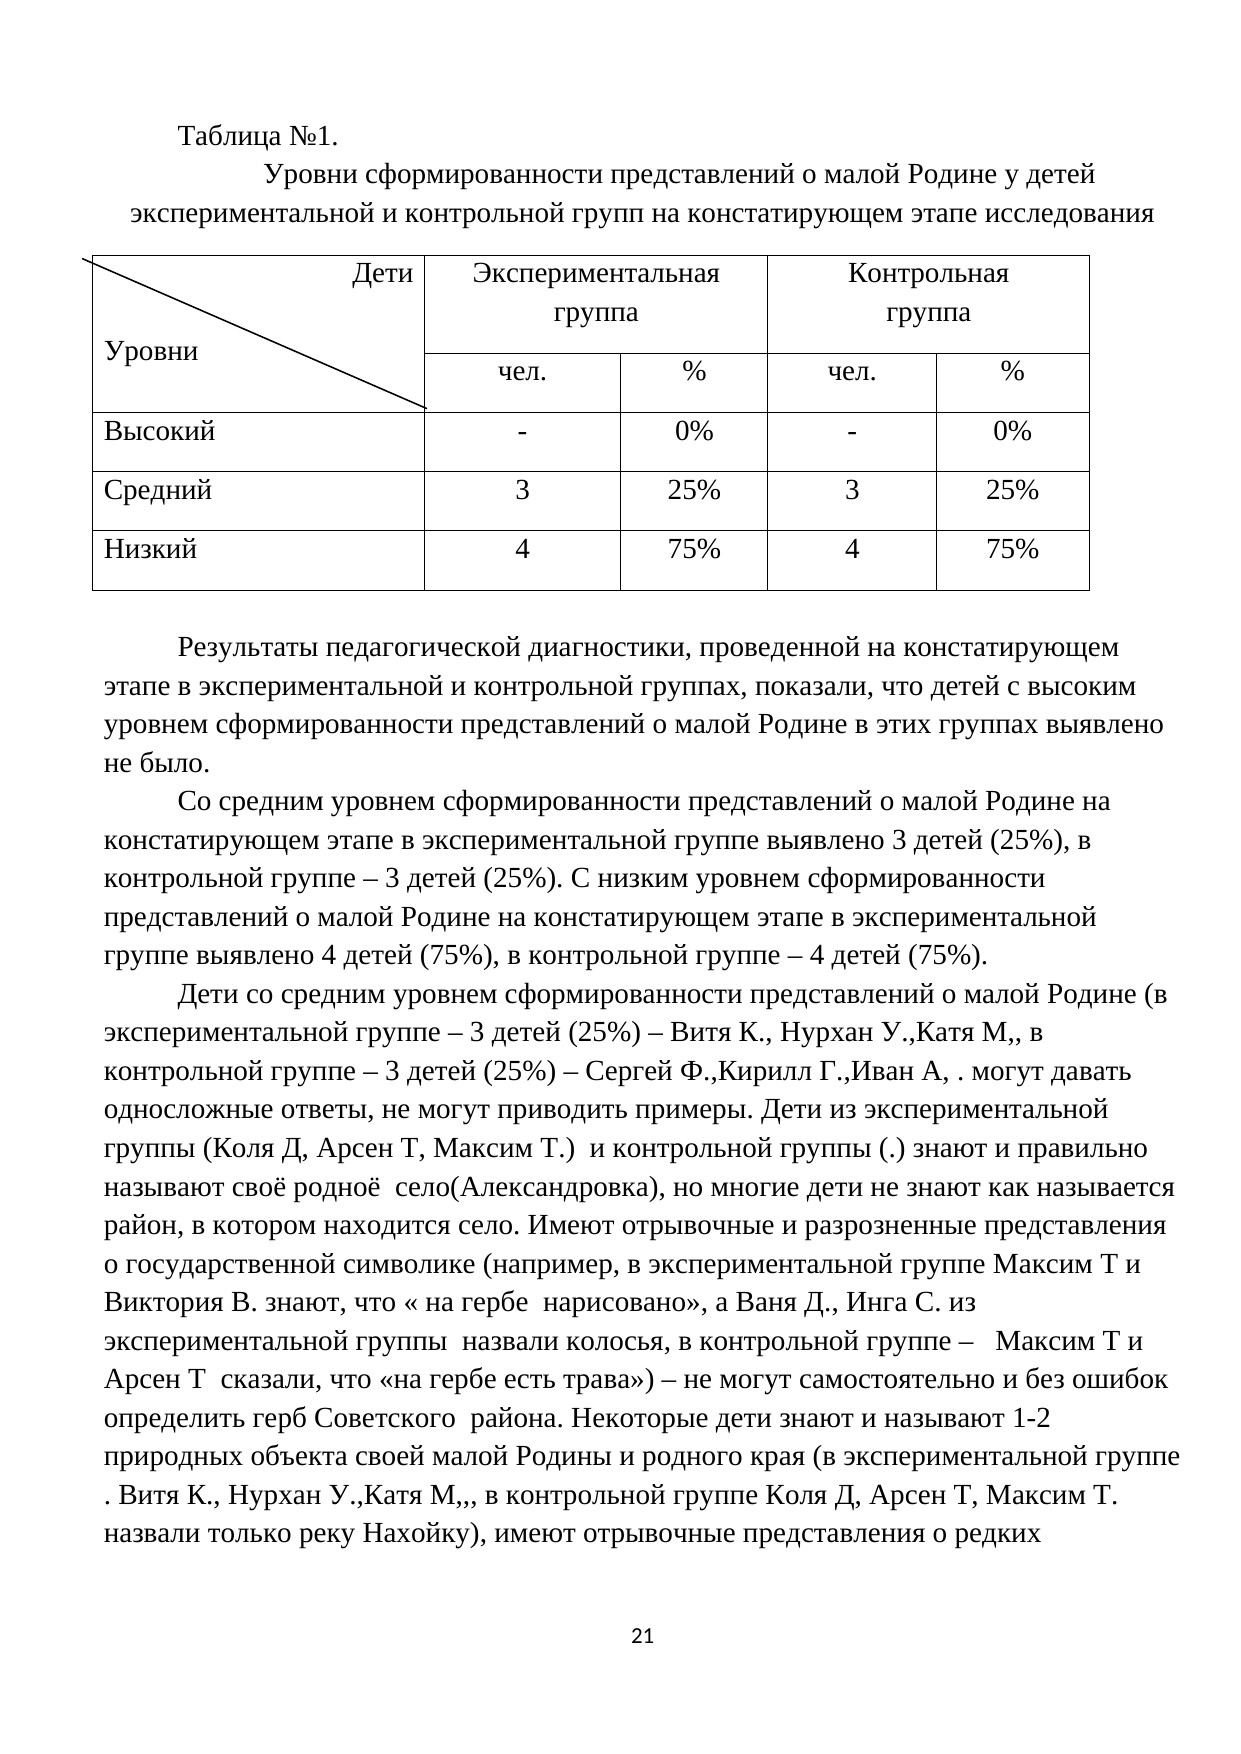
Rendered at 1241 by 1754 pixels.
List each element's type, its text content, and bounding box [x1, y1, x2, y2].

table_header Экспериментальная группа [425, 256, 767, 352]
table_cell Низкий [93, 531, 424, 589]
table_cell - [768, 413, 936, 471]
table_header Контрольная группа [768, 256, 1089, 352]
table_cell 75% [937, 531, 1089, 589]
text Таблица №1. [103, 118, 1181, 152]
table_cell Средний [93, 472, 424, 530]
table_cell % [937, 354, 1089, 412]
table_cell 3 [768, 472, 936, 530]
table_cell 3 [425, 472, 620, 530]
table_header Дети Уровни [93, 265, 424, 412]
table_cell чел. [425, 354, 620, 412]
text Со средним уровнем сформированности представлений о малой Родине на констатирующем этапе в экспериментальной группе выявлено 3 детей (25%), в контрольной группе – 3 детей (25%). С низким уровнем сформированности представлений о малой Родине на констатирующем этапе в экспериментальной группе выявлено 4 детей (75%), в контрольной группе – 4 детей (75%). [103, 783, 1181, 971]
table_cell 4 [425, 531, 620, 589]
table_cell 0% [621, 413, 767, 471]
text Уровни сформированности представлений о малой Родине у детей экспериментальной и контрольной групп на констатирующем этапе исследования [103, 157, 1181, 229]
text Результаты педагогической диагностики, проведенной на констатирующем этапе в экспериментальной и контрольной группах, показали, что детей с высоким уровнем сформированности представлений о малой Родине в этих группах выявлено не было. [103, 629, 1181, 778]
table_cell чел. [768, 354, 936, 412]
table_cell 0% [937, 413, 1089, 471]
table_cell Высокий [93, 413, 424, 471]
table_cell 25% [621, 472, 767, 530]
table_cell - [425, 413, 620, 471]
table_cell 4 [768, 531, 936, 589]
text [103, 976, 1181, 1549]
table_cell 25% [937, 472, 1089, 530]
table_cell % [621, 354, 767, 412]
table_header Дети Уровни [93, 256, 424, 406]
table_cell 75% [621, 531, 767, 589]
